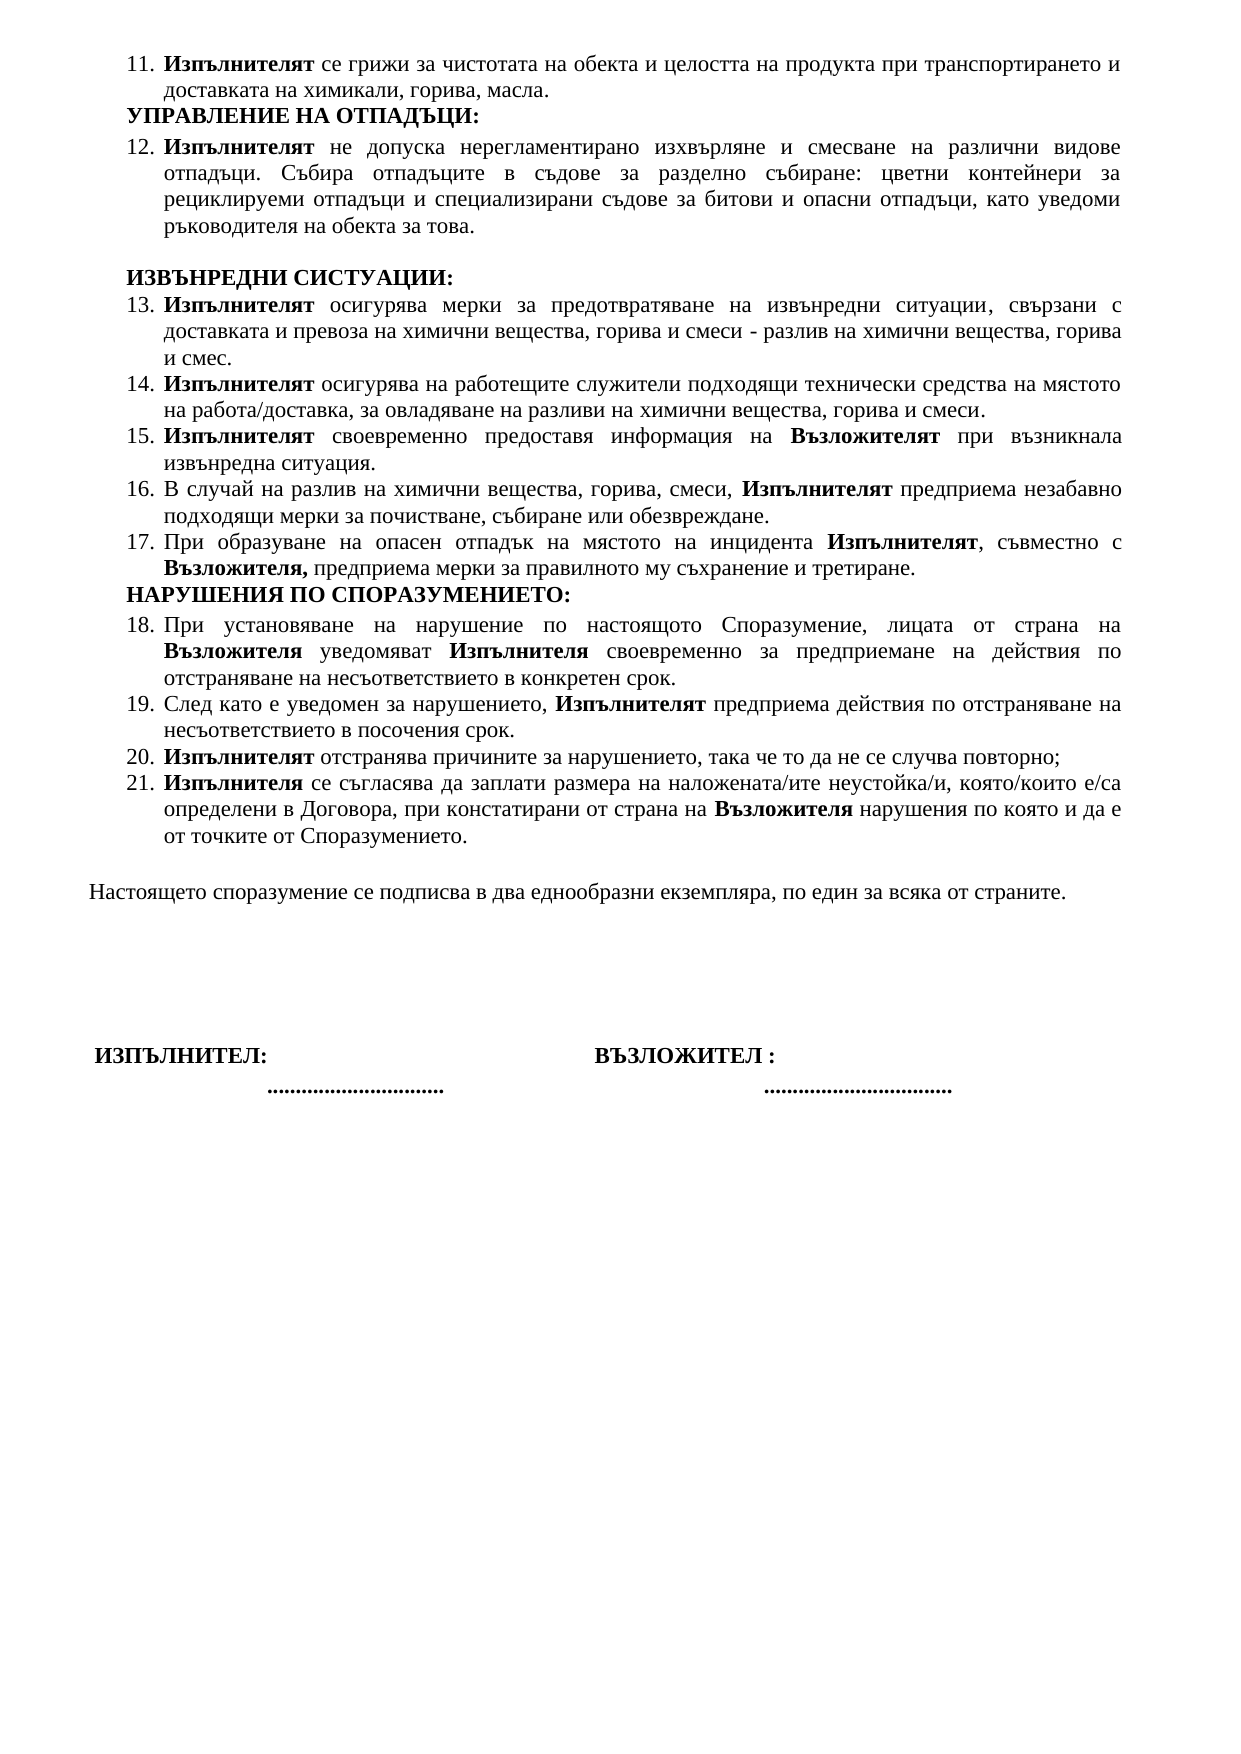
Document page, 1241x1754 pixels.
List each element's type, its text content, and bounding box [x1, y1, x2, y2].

text ............................... ................................. [89, 1072, 1122, 1098]
list При установяване на нарушение по настоящото Споразумение, лицата от страна на Възложителя уведомяват Изпълнителя своевременно за предприемане на действия по отстраняване на несъответствието в конкретен срок. [126, 611, 1122, 690]
list Изпълнителят осигурява на работещите служители подходящи технически средства на мястото на работа/доставка, за овладяване на разливи на химични вещества, горива и смеси. [126, 370, 1122, 423]
list При образуване на опасен отпадък на мястото на инцидента Изпълнителят, съвместно с Възложителя, предприема мерки за правилното му съхранение и третиране. [126, 528, 1122, 581]
list Изпълнителят се грижи за чистотата на обекта и целостта на продукта при транспортирането и доставката на химикали, горива, масла. [126, 50, 1122, 102]
list Изпълнителя се съгласява да заплати размера на наложената/ите неустойка/и, която/които е/са определени в Договора, при констатирани от страна на Възложителя нарушения по която и да е от точките от Споразумението. [126, 769, 1122, 848]
list Изпълнителят не допуска нерегламентирано изхвърляне и смесване на различни видове отпадъци. Събира отпадъците в съдове за разделно събиране: цветни контейнери за рециклируеми отпадъци и специализирани съдове за битови и опасни отпадъци, като уведоми ръководителя на обекта за това. [126, 133, 1122, 238]
text УПРАВЛЕНИЕ НА ОТПАДЪЦИ: [126, 102, 1122, 129]
list След като е уведомен за нарушението, Изпълнителят предприема действия по отстраняване на несъответствието в посочения срок. [126, 690, 1122, 743]
list Изпълнителят отстранява причините за нарушението, така че то да не се случва повторно; [126, 743, 1122, 769]
text НАРУШЕНИЯ ПО СПОРАЗУМЕНИЕТО: [126, 581, 1122, 607]
list Изпълнителят осигурява мерки за предотвратяване на извънредни ситуации, свързани с доставката и превоза на химични вещества, горива и смеси - разлив на химични вещества, горива и смес. [126, 291, 1122, 370]
text Настоящето споразумение се подписва в два еднообразни екземпляра, по един за всяка от страните. [89, 878, 1122, 905]
text ИЗВЪНРЕДНИ СИСТУАЦИИ: [126, 264, 1122, 291]
text ИЗПЪЛНИТЕЛ: ВЪЗЛОЖИТЕЛ : [89, 1042, 1122, 1068]
list В случай на разлив на химични вещества, горива, смеси, Изпълнителят предприема незабавно подходящи мерки за почистване, събиране или обезвреждане. [126, 475, 1122, 528]
list Изпълнителят своевременно предоставя информация на Възложителят при възникнала извънредна ситуация. [126, 423, 1122, 475]
